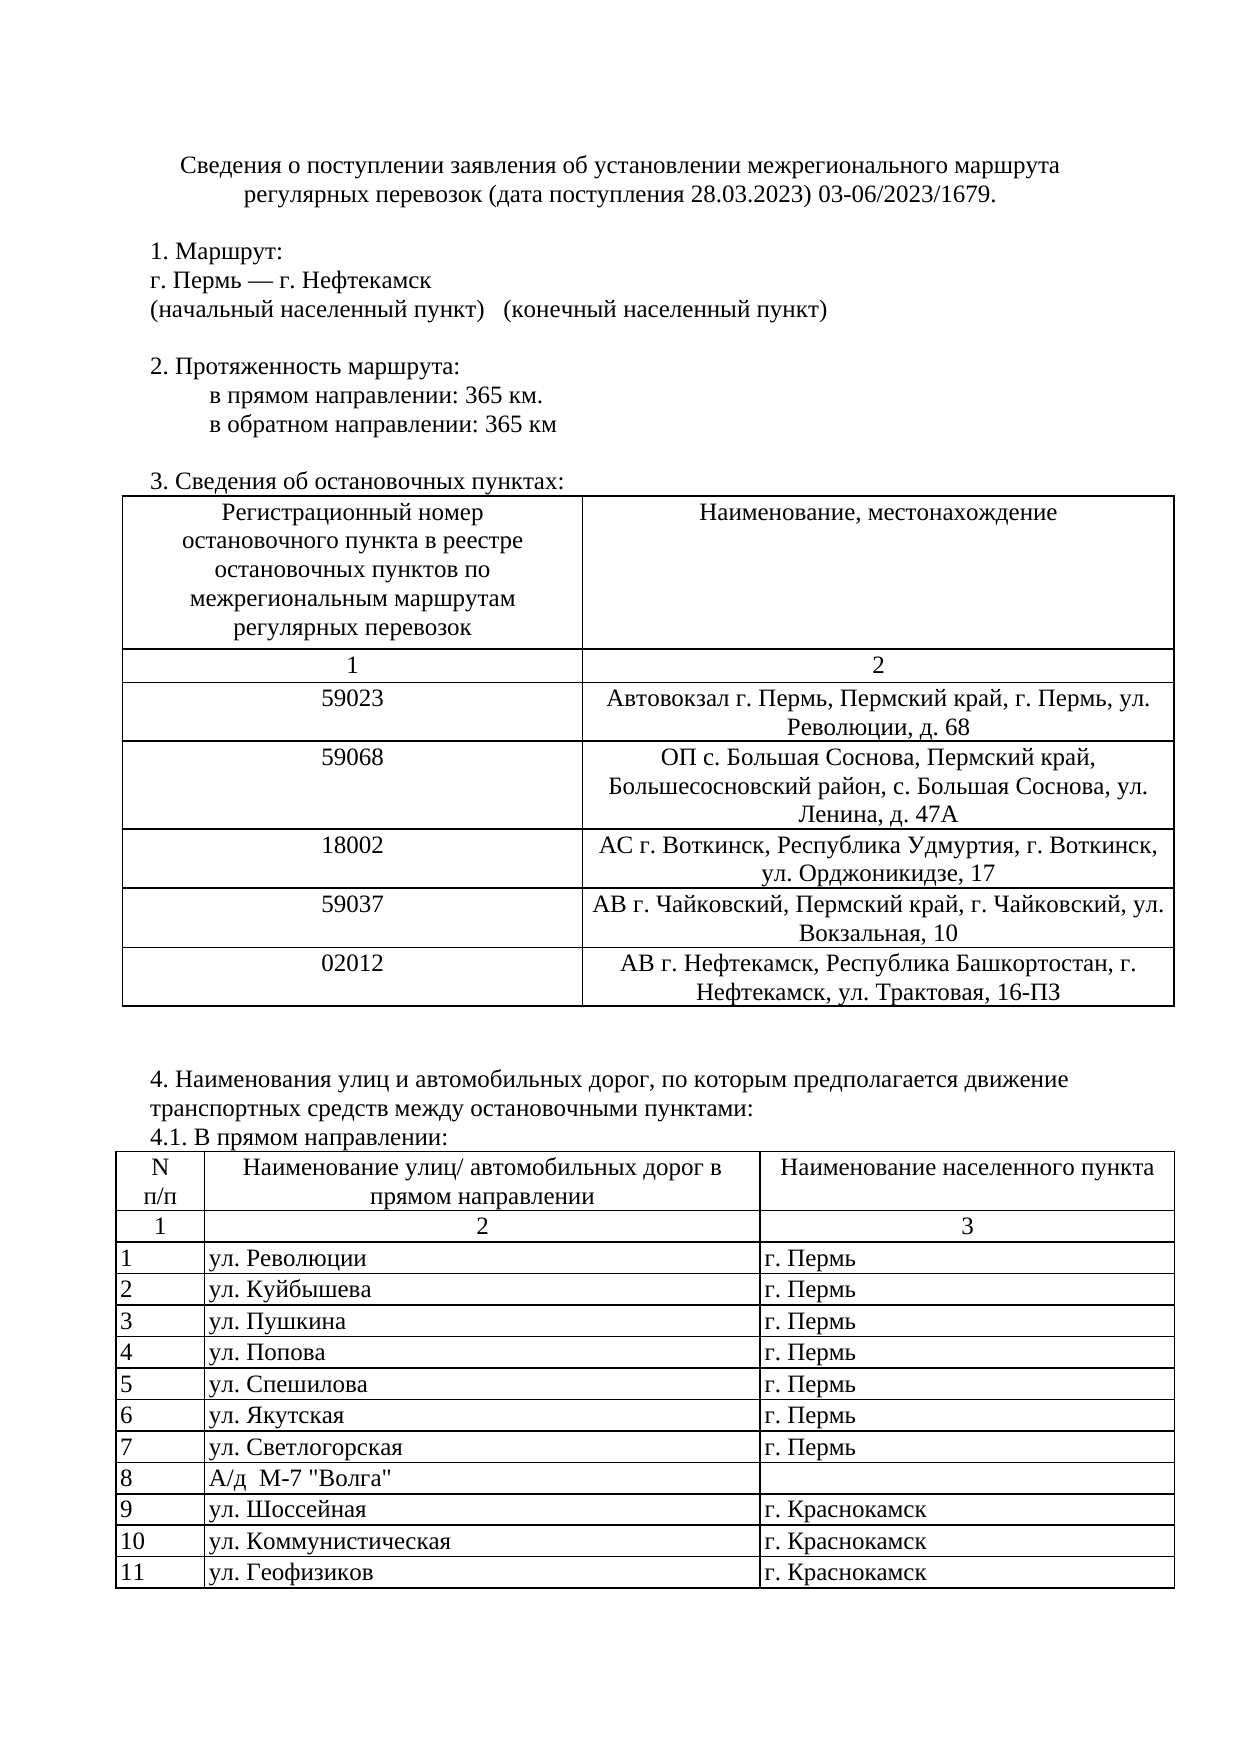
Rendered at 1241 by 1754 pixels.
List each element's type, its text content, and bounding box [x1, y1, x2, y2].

table_cell 6 [117, 1400, 204, 1430]
table_cell ул. Спешилова [205, 1369, 759, 1398]
table_cell г. Пермь [761, 1337, 1174, 1367]
text 4.1. В прямом направлении: [150, 1122, 1090, 1151]
text 2. Протяженность маршрута: [150, 351, 1090, 380]
table_cell 1 [117, 1243, 204, 1273]
table_cell г. Пермь [761, 1306, 1174, 1336]
table_cell 3 [117, 1306, 204, 1336]
table_cell г. Пермь [761, 1369, 1174, 1398]
table_cell 59068 [123, 742, 582, 828]
table_cell ул. Куйбышева [205, 1274, 759, 1304]
table_header Регистрационный номер остановочного пункта в реестре остановочных пунктов по межрегиональным маршрутам регулярных перевозок [123, 497, 582, 648]
table_cell Автовокзал г. Пермь, Пермский край, г. Пермь, ул. Революции, д. 68 [583, 683, 1173, 740]
table_cell ул. Геофизиков [205, 1557, 759, 1587]
table_cell ул. Якутская [205, 1400, 759, 1430]
table_cell ул. Попова [205, 1337, 759, 1367]
table_cell ул. Революции [205, 1243, 759, 1273]
table_cell 59037 [123, 889, 582, 946]
text 3. Сведения об остановочных пунктах: [150, 466, 1090, 495]
table_cell 1 [123, 650, 582, 681]
table_cell ул. Коммунистическая [205, 1526, 759, 1556]
table_cell 9 [117, 1495, 204, 1524]
text 4. Наименования улиц и автомобильных дорог, по которым предполагается движение транспортных средств между остановочными пунктами: [150, 1064, 1090, 1122]
table_cell 5 [117, 1369, 204, 1398]
table_cell г. Краснокамск [761, 1557, 1174, 1587]
text (начальный населенный пункт) (конечный населенный пункт) [150, 294, 1090, 322]
table_cell [761, 1463, 1174, 1493]
table_cell 7 [117, 1432, 204, 1461]
table_cell ул. Светлогорская [205, 1432, 759, 1461]
table_cell АВ г. Нефтекамск, Республика Башкортостан, г. Нефтекамск, ул. Трактовая, 16-ПЗ [583, 948, 1173, 1005]
table_cell ОП с. Большая Соснова, Пермский край, Большесосновский район, с. Большая Соснова, ул. Ленина, д. 47А [583, 742, 1173, 828]
table_cell 18002 [123, 830, 582, 887]
table_cell 2 [117, 1274, 204, 1304]
table_cell г. Краснокамск [761, 1526, 1174, 1556]
text в обратном направлении: 365 км [150, 409, 1090, 437]
table_cell 59023 [123, 683, 582, 740]
text в прямом направлении: 365 км. [150, 380, 1090, 409]
text 1. Маршрут: [150, 236, 1090, 265]
text г. Пермь — г. Нефтекамск [150, 265, 1090, 294]
table_header N п/п [117, 1152, 204, 1210]
table_header Наименование улиц/ автомобильных дорог в прямом направлении [205, 1152, 759, 1210]
table_cell 4 [117, 1337, 204, 1367]
table_header Наименование населенного пункта [761, 1152, 1174, 1210]
table_cell А/д М-7 "Волга" [205, 1463, 759, 1493]
table_cell АС г. Воткинск, Республика Удмуртия, г. Воткинск, ул. Орджоникидзе, 17 [583, 830, 1173, 887]
table_cell 2 [583, 650, 1173, 681]
table_cell г. Краснокамск [761, 1495, 1174, 1524]
table_cell 11 [117, 1557, 204, 1587]
table_cell ул. Пушкина [205, 1306, 759, 1336]
table_cell г. Пермь [761, 1243, 1174, 1273]
table_cell 1 [117, 1211, 204, 1241]
table_cell ул. Шоссейная [205, 1495, 759, 1524]
table_cell 10 [117, 1526, 204, 1556]
table_cell 8 [117, 1463, 204, 1493]
table_cell 2 [205, 1211, 759, 1241]
table_cell г. Пермь [761, 1432, 1174, 1461]
table_cell АВ г. Чайковский, Пермский край, г. Чайковский, ул. Вокзальная, 10 [583, 889, 1173, 946]
table_cell г. Пермь [761, 1400, 1174, 1430]
table_header Наименование, местонахождение [583, 497, 1173, 648]
table_cell 02012 [123, 948, 582, 1005]
table_cell г. Пермь [761, 1274, 1174, 1304]
text Сведения о поступлении заявления об установлении межрегионального маршрута регулярных перевозок (дата поступления 28.03.2023) 03-06/2023/1679. [150, 150, 1090, 207]
table_cell 3 [761, 1211, 1174, 1241]
